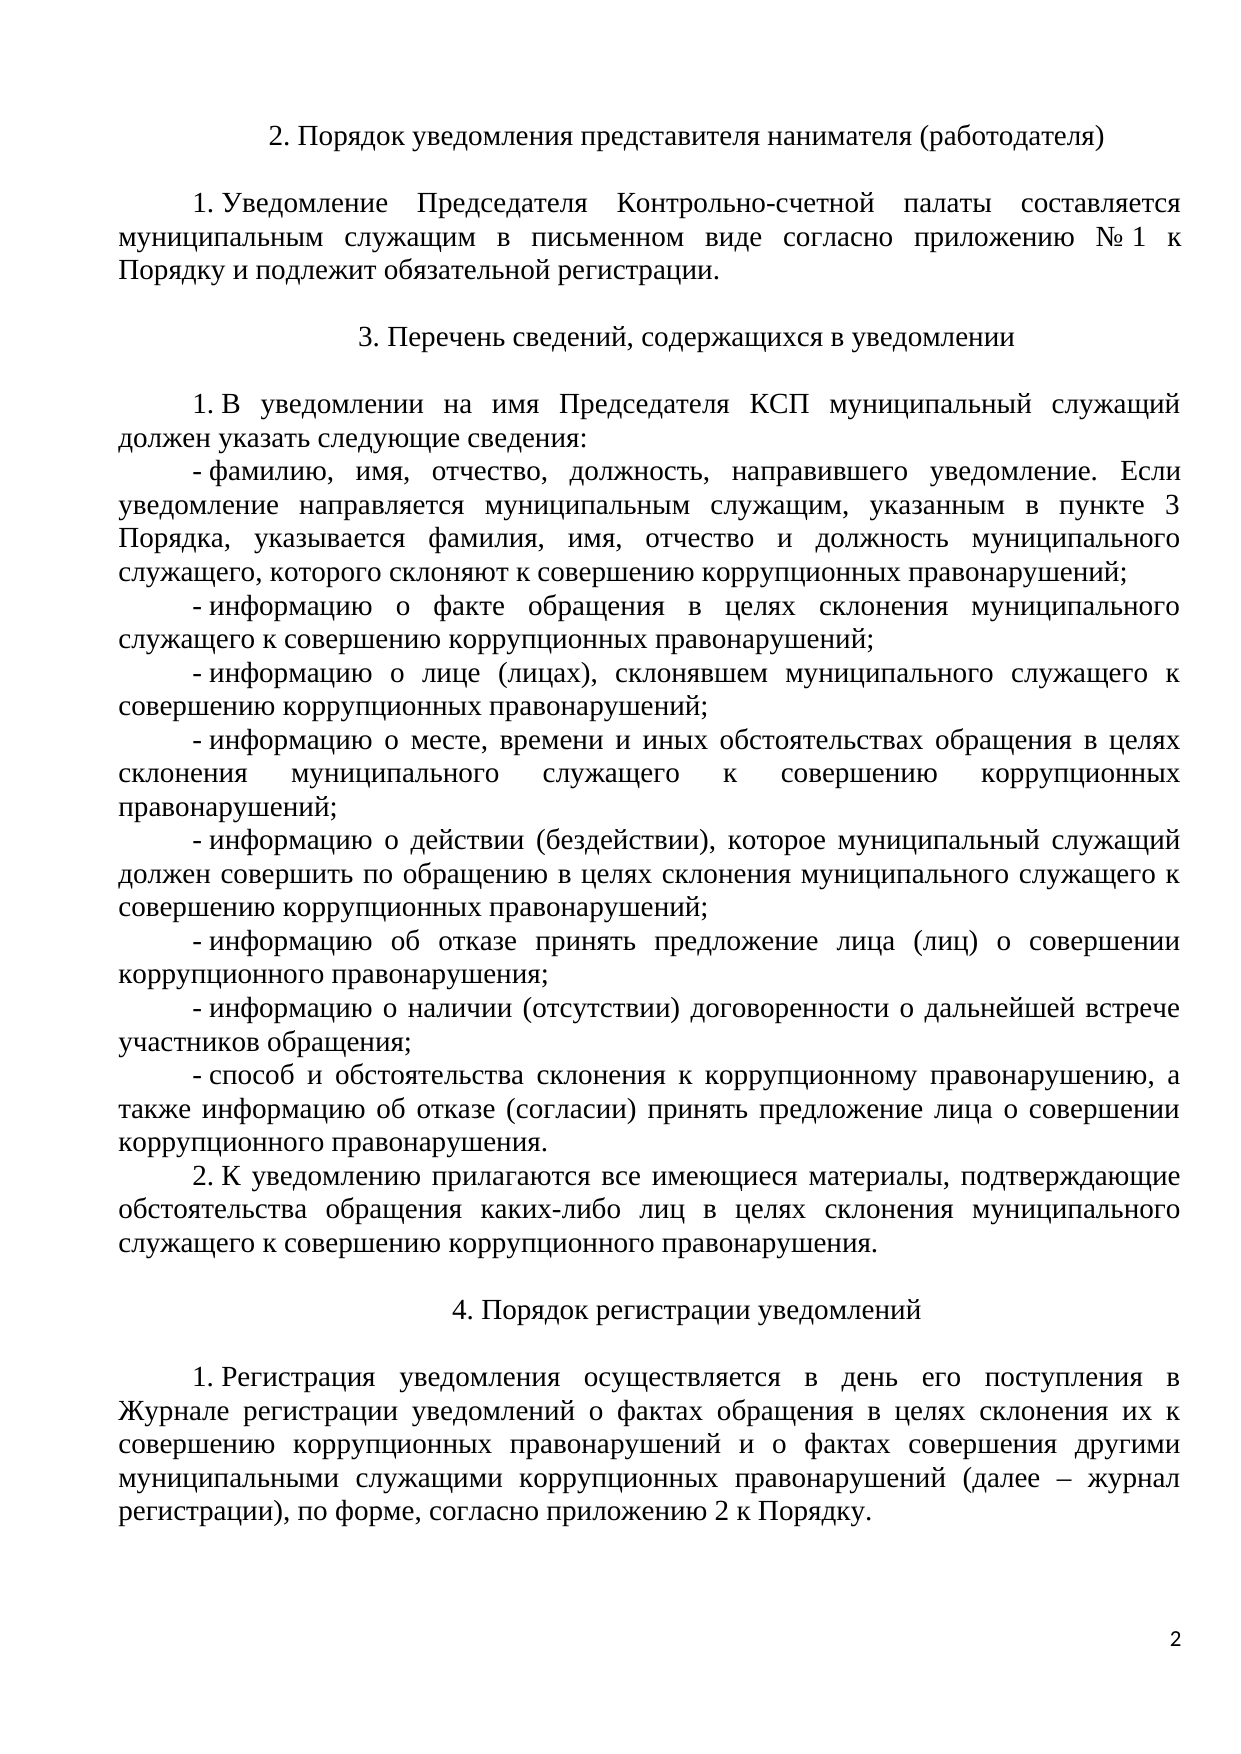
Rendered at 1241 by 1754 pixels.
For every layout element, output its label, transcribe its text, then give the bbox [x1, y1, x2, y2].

text 4. Порядок регистрации уведомлений [118, 1292, 1181, 1326]
text - информацию о наличии (отсутствии) договоренности о дальнейшей встрече участников обращения; [118, 990, 1181, 1057]
text - информацию о месте, времени и иных обстоятельствах обращения в целях склонения муниципального служащего к совершению коррупционных правонарушений; [118, 722, 1181, 822]
text 1. Уведомление Председателя Контрольно-счетной палаты составляется муниципальным служащим в письменном виде согласно приложению № 1 к Порядку и подлежит обязательной регистрации. [118, 185, 1181, 286]
text 1. Регистрация уведомления осуществляется в день его поступления в Журнале регистрации уведомлений о фактах обращения в целях склонения их к совершению коррупционных правонарушений и о фактах совершения другими муниципальными служащими коррупционных правонарушений (далее – журнал регистрации), по форме, согласно приложению 2 к Порядку. [118, 1359, 1181, 1527]
text - фамилию, имя, отчество, должность, направившего уведомление. Если уведомление направляется муниципальным служащим, указанным в пункте 3 Порядка, указывается фамилия, имя, отчество и должность муниципального служащего, которого склоняют к совершению коррупционных правонарушений; [118, 453, 1181, 588]
text 3. Перечень сведений, содержащихся в уведомлении [118, 319, 1181, 353]
text - информацию об отказе принять предложение лица (лиц) о совершении коррупционного правонарушения; [118, 923, 1181, 990]
text 2. Порядок уведомления представителя нанимателя (работодателя) [118, 118, 1181, 152]
text 1. В уведомлении на имя Председателя КСП муниципальный служащий должен указать следующие сведения: [118, 386, 1181, 453]
text - информацию о действии (бездействии), которое муниципальный служащий должен совершить по обращению в целях склонения муниципального служащего к совершению коррупционных правонарушений; [118, 822, 1181, 923]
text - способ и обстоятельства склонения к коррупционному правонарушению, а также информацию об отказе (согласии) принять предложение лица о совершении коррупционного правонарушения. [118, 1057, 1181, 1158]
text - информацию о факте обращения в целях склонения муниципального служащего к совершению коррупционных правонарушений; [118, 588, 1181, 655]
text - информацию о лице (лицах), склонявшем муниципального служащего к совершению коррупционных правонарушений; [118, 655, 1181, 722]
text 2. К уведомлению прилагаются все имеющиеся материалы, подтверждающие обстоятельства обращения каких-либо лиц в целях склонения муниципального служащего к совершению коррупционного правонарушения. [118, 1158, 1181, 1258]
